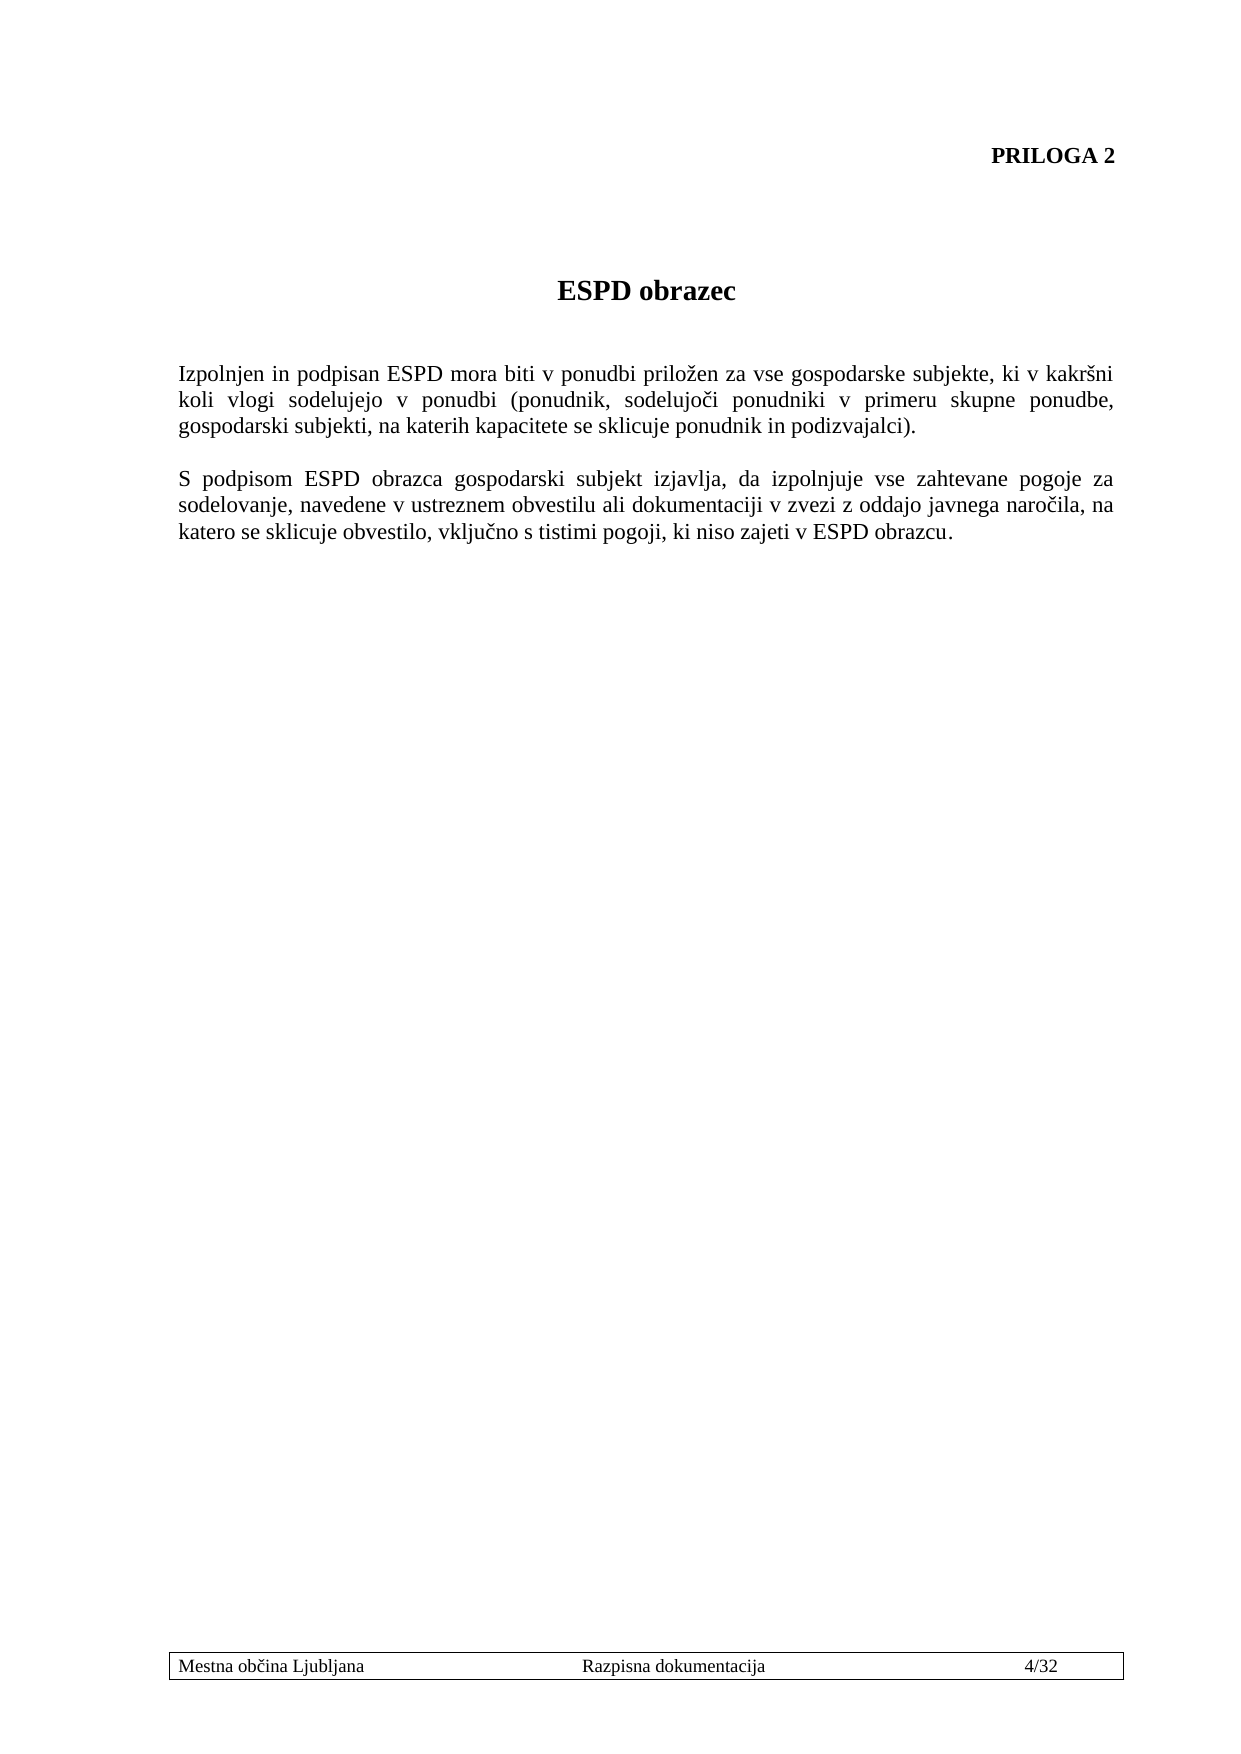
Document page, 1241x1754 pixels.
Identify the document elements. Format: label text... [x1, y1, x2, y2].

text PRILOGA 2 [178, 142, 1115, 168]
text Izpolnjen in podpisan ESPD mora biti v ponudbi priložen za vse gospodarske subjekte, ki v kakršni koli vlogi sodelujejo v ponudbi (ponudnik, sodelujoči ponudniki v primeru skupne ponudbe, gospodarski subjekti, na katerih kapacitete se sklicuje ponudnik in podizvajalci). [178, 360, 1115, 439]
text ESPD obrazec [178, 273, 1115, 307]
text S podpisom ESPD obrazca gospodarski subjekt izjavlja, da izpolnjuje vse zahtevane pogoje za sodelovanje, navedene v ustreznem obvestilu ali dokumentaciji v zvezi z oddajo javnega naročila, na katero se sklicuje obvestilo, vključno s tistimi pogoji, ki niso zajeti v ESPD obrazcu. [178, 465, 1115, 544]
